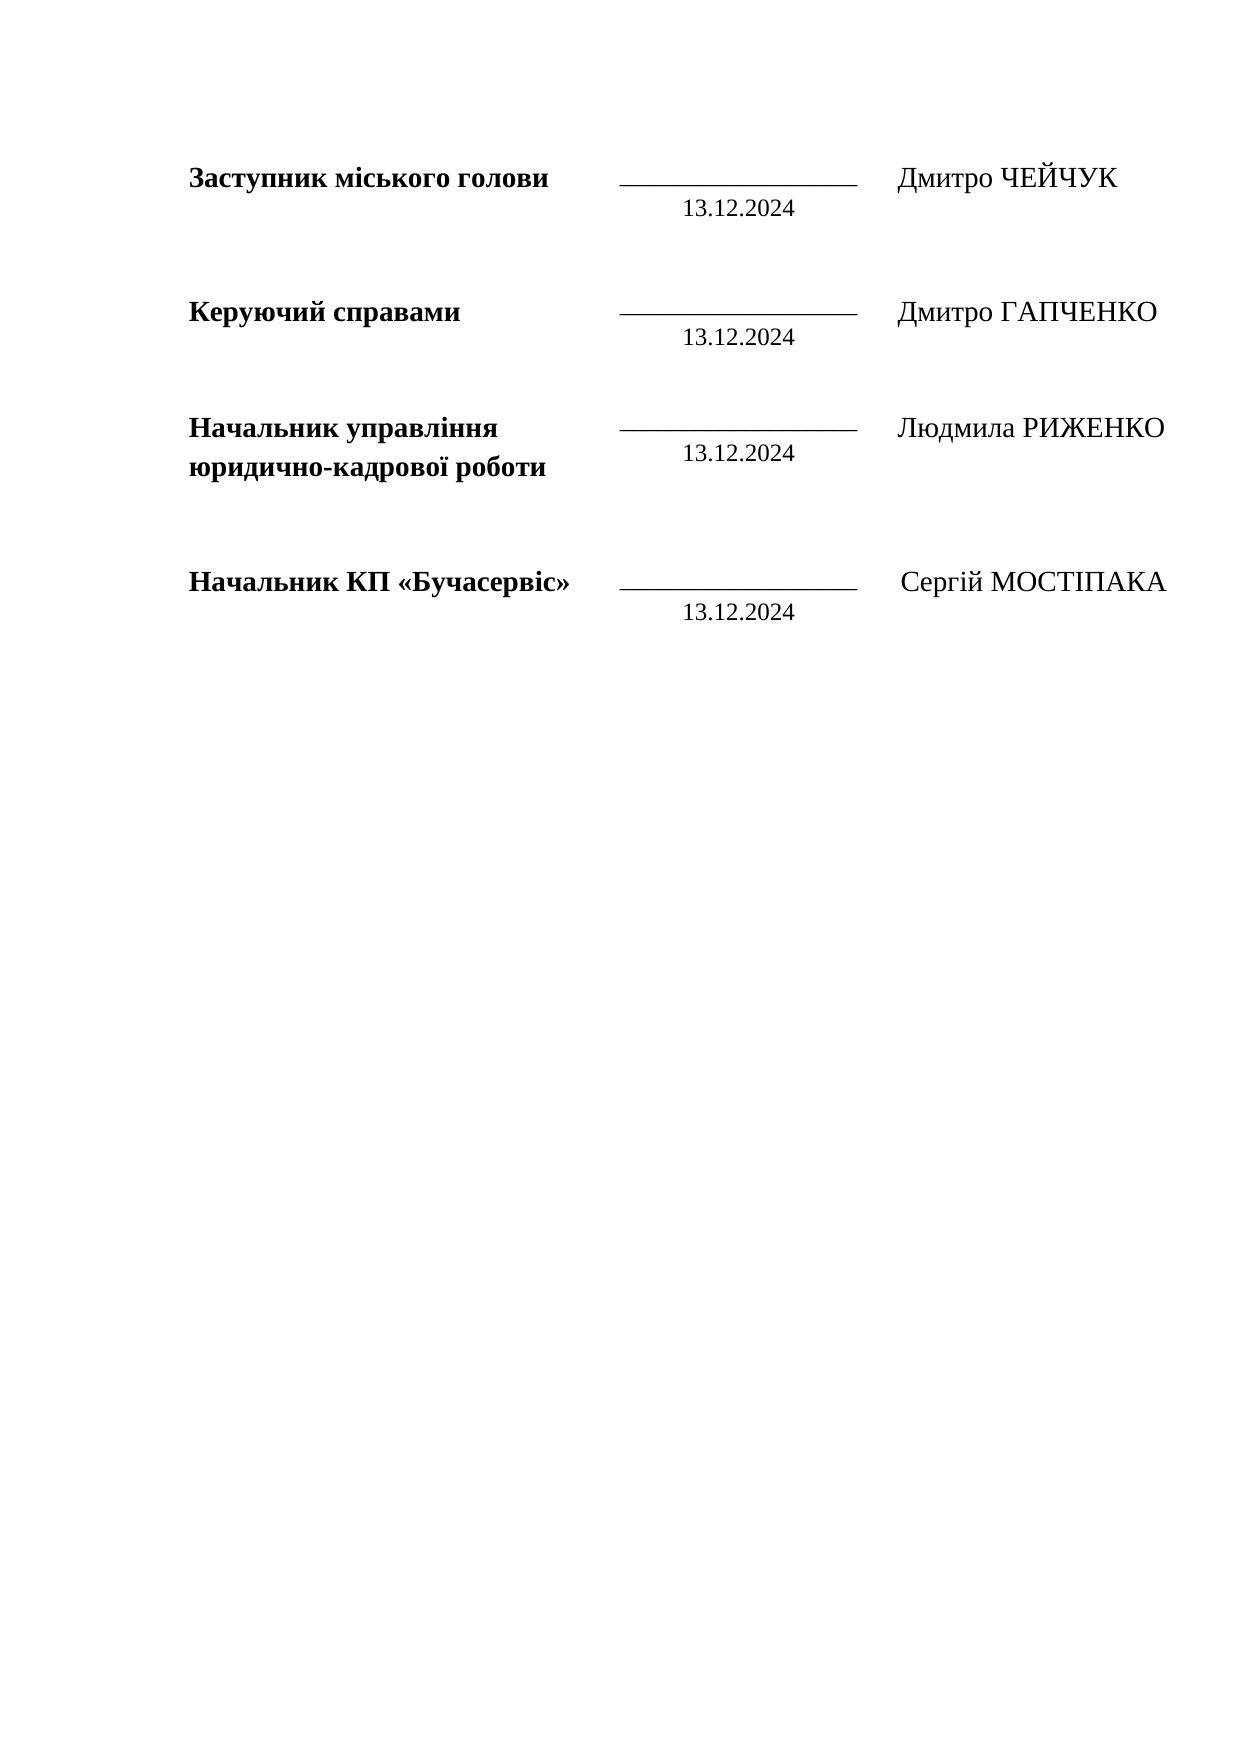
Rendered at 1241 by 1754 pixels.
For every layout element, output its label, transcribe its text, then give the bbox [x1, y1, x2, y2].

table_cell Начальник управління юридично-кадрової роботи [177, 372, 591, 564]
table_header Заступник міського голови [177, 160, 591, 256]
table_cell Дмитро ГАПЧЕНКО [886, 256, 1181, 372]
table_cell Сергій МОСТІПАКА [886, 564, 1181, 680]
table_cell ___________________ 13.12.2024 [591, 256, 886, 372]
table_cell ___________________ 13.12.2024 [591, 564, 886, 680]
table_header ___________________ 13.12.2024 [591, 160, 886, 256]
table_cell Керуючий справами [177, 256, 591, 372]
table_cell Людмила РИЖЕНКО [886, 372, 1181, 564]
table_header Дмитро ЧЕЙЧУК [886, 160, 1181, 256]
table_cell ___________________ 13.12.2024 [591, 372, 886, 564]
table_cell Начальник КП «Бучасервіс» [177, 564, 591, 680]
